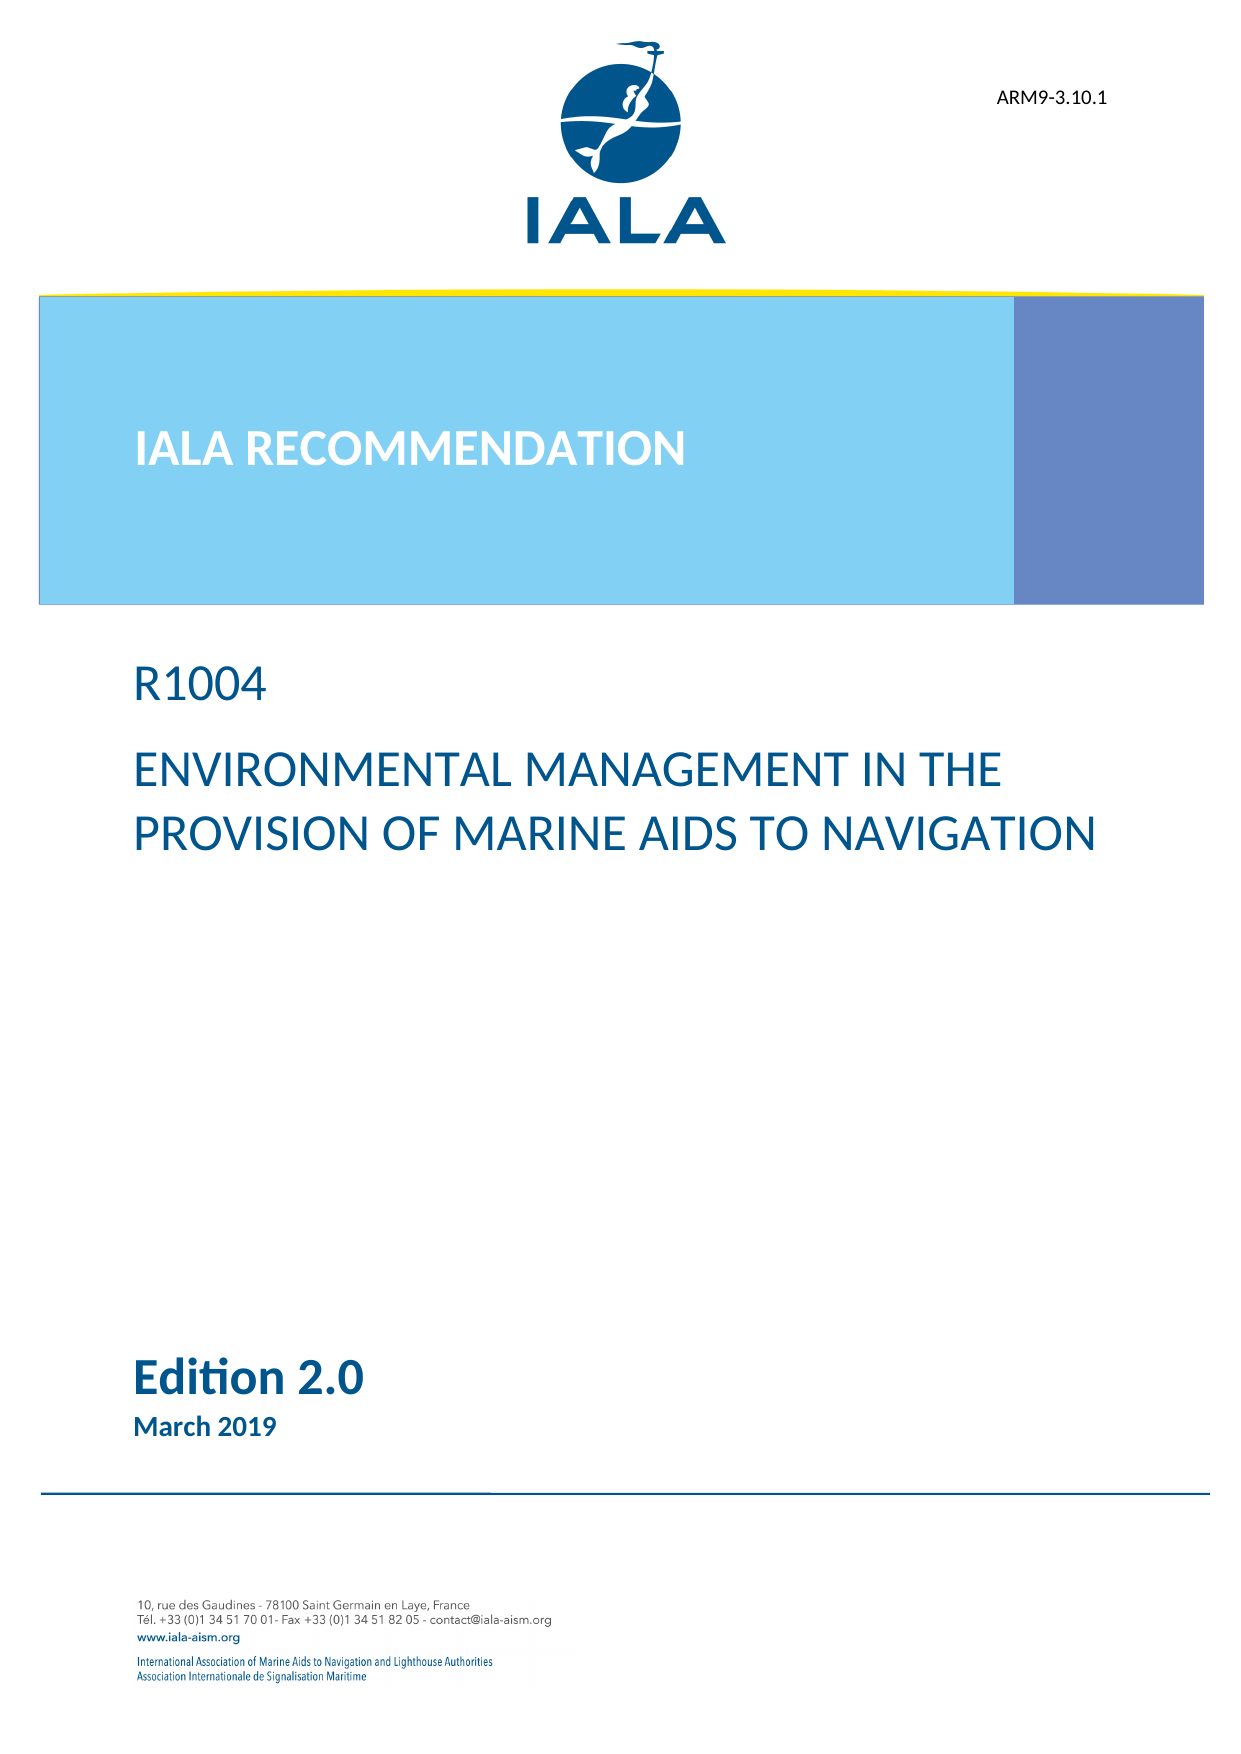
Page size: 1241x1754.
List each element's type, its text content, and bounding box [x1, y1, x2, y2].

text R1004 [133, 649, 1107, 713]
picture [3, 29, 1241, 616]
table_header IALA Recommendation [40, 297, 1014, 604]
text Edition 2.0 [133, 1344, 1107, 1408]
text March 2019 [133, 1408, 1107, 1443]
text Environmental Management in the Provision of Marine Aids to Navigation [133, 736, 1107, 863]
picture [132, 1596, 577, 1695]
